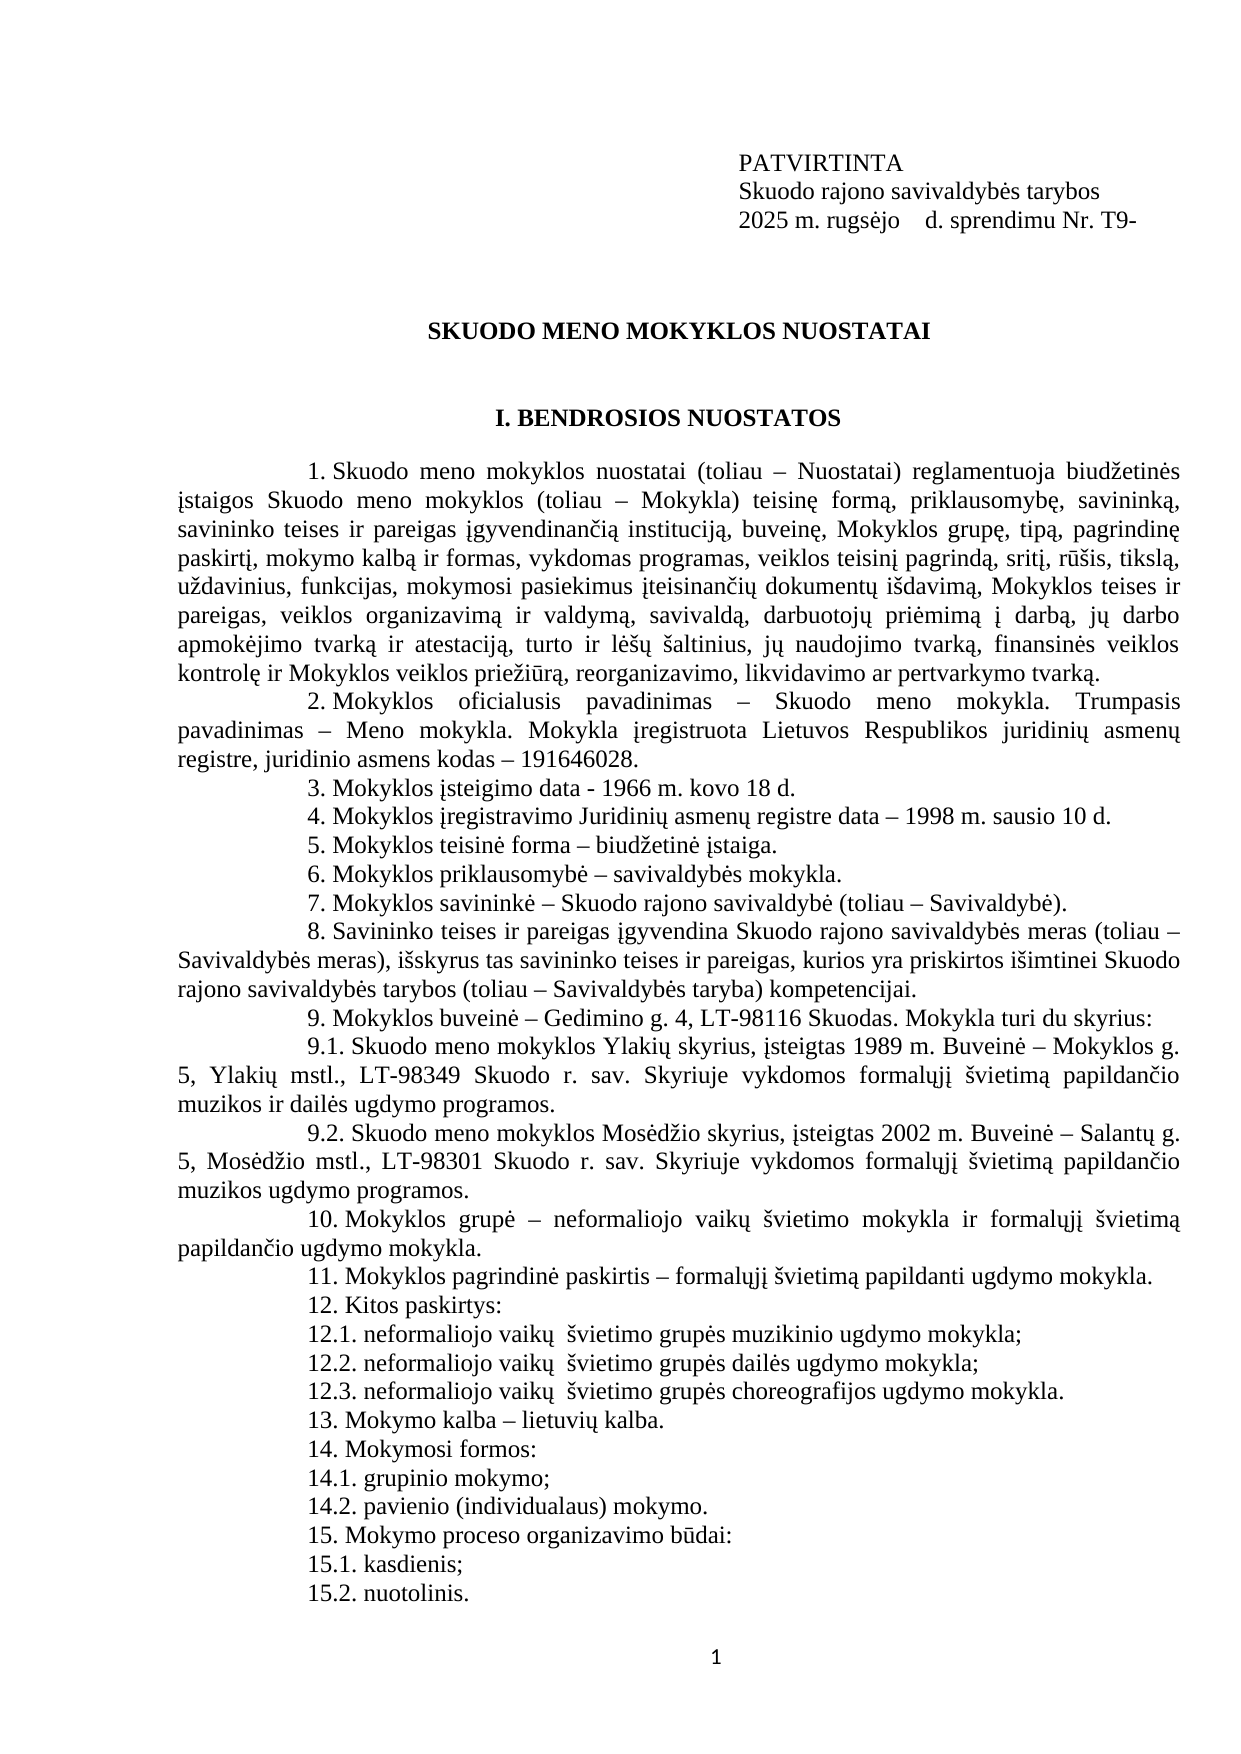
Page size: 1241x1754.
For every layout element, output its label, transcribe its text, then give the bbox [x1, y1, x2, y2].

text Mokyklos grupė – neformaliojo vaikų švietimo mokykla ir formalųjį švietimą papildančio ugdymo mokykla. [177, 1204, 1181, 1261]
text Mokymosi formos: [177, 1434, 1181, 1463]
text Mokymo kalba – lietuvių kalba. [177, 1405, 1181, 1434]
text Mokyklos pagrindinė paskirtis – formalųjį švietimą papildanti ugdymo mokykla. [177, 1261, 1181, 1290]
text neformaliojo vaikų švietimo grupės muzikinio ugdymo mokykla; [177, 1319, 1181, 1348]
text neformaliojo vaikų švietimo grupės choreografijos ugdymo mokykla. [177, 1376, 1181, 1405]
text neformaliojo vaikų švietimo grupės dailės ugdymo mokykla; [177, 1348, 1181, 1376]
text Savininko teises ir pareigas įgyvendina Skuodo rajono savivaldybės meras (toliau – Savivaldybės meras), išskyrus tas savininko teises ir pareigas, kurios yra priskirtos išimtinei Skuodo rajono savivaldybės tarybos (toliau – Savivaldybės taryba) kompetencijai. [177, 916, 1181, 1003]
list SKUODO MENO MOKYKLOS NUOSTATAI [177, 316, 1181, 345]
text BENDROSIOS NUOSTATOS [177, 403, 1181, 431]
list PATVIRTINTA [738, 148, 1181, 176]
text Mokymo proceso organizavimo būdai: [177, 1520, 1181, 1549]
text Mokyklos oficialusis pavadinimas – Skuodo meno mokykla. Trumpasis pavadinimas – Meno mokykla. Mokykla įregistruota Lietuvos Respublikos juridinių asmenų registre, juridinio asmens kodas – 191646028. [177, 686, 1181, 773]
text Mokyklos buveinė – Gedimino g. 4, LT-98116 Skuodas. Mokykla turi du skyrius: [177, 1003, 1181, 1031]
text nuotolinis. [177, 1578, 1181, 1606]
text Skuodo meno mokyklos nuostatai (toliau – Nuostatai) reglamentuoja biudžetinės įstaigos Skuodo meno mokyklos (toliau – Mokykla) teisinę formą, priklausomybę, savininką, savininko teises ir pareigas įgyvendinančią instituciją, buveinę, Mokyklos grupę, tipą, pagrindinę paskirtį, mokymo kalbą ir formas, vykdomas programas, veiklos teisinį pagrindą, sritį, rūšis, tikslą, uždavinius, funkcijas, mokymosi pasiekimus įteisinančių dokumentų išdavimą, Mokyklos teises ir pareigas, veiklos organizavimą ir valdymą, savivaldą, darbuotojų priėmimą į darbą, jų darbo apmokėjimo tvarką ir atestaciją, turto ir lėšų šaltinius, jų naudojimo tvarką, finansinės veiklos kontrolę ir Mokyklos veiklos priežiūrą, reorganizavimo, likvidavimo ar pertvarkymo tvarką. [177, 456, 1181, 686]
list Skuodo rajono savivaldybės tarybos [738, 176, 1181, 205]
text Mokyklos įsteigimo data - 1966 m. kovo 18 d. [177, 773, 1181, 801]
text Mokyklos teisinė forma – biudžetinė įstaiga. [177, 830, 1181, 859]
text kasdienis; [177, 1549, 1181, 1578]
text Mokyklos įregistravimo Juridinių asmenų registre data – 1998 m. sausio 10 d. [177, 801, 1181, 830]
text pavienio (individualaus) mokymo. [177, 1491, 1181, 1520]
list 2025 m. rugsėjo d. sprendimu Nr. T9- [738, 205, 1181, 234]
text Kitos paskirtys: [177, 1290, 1181, 1319]
text Mokyklos savininkė – Skuodo rajono savivaldybė (toliau – Savivaldybė). [177, 888, 1181, 916]
text Mokyklos priklausomybė – savivaldybės mokykla. [177, 859, 1181, 888]
text Skuodo meno mokyklos Ylakių skyrius, įsteigtas 1989 m. Buveinė – Mokyklos g. 5, Ylakių mstl., LT-98349 Skuodo r. sav. Skyriuje vykdomos formalųjį švietimą papildančio muzikos ir dailės ugdymo programos. [177, 1031, 1181, 1118]
text grupinio mokymo; [177, 1463, 1181, 1491]
text Skuodo meno mokyklos Mosėdžio skyrius, įsteigtas 2002 m. Buveinė – Salantų g. 5, Mosėdžio mstl., LT-98301 Skuodo r. sav. Skyriuje vykdomos formalųjį švietimą papildančio muzikos ugdymo programos. [177, 1118, 1181, 1204]
